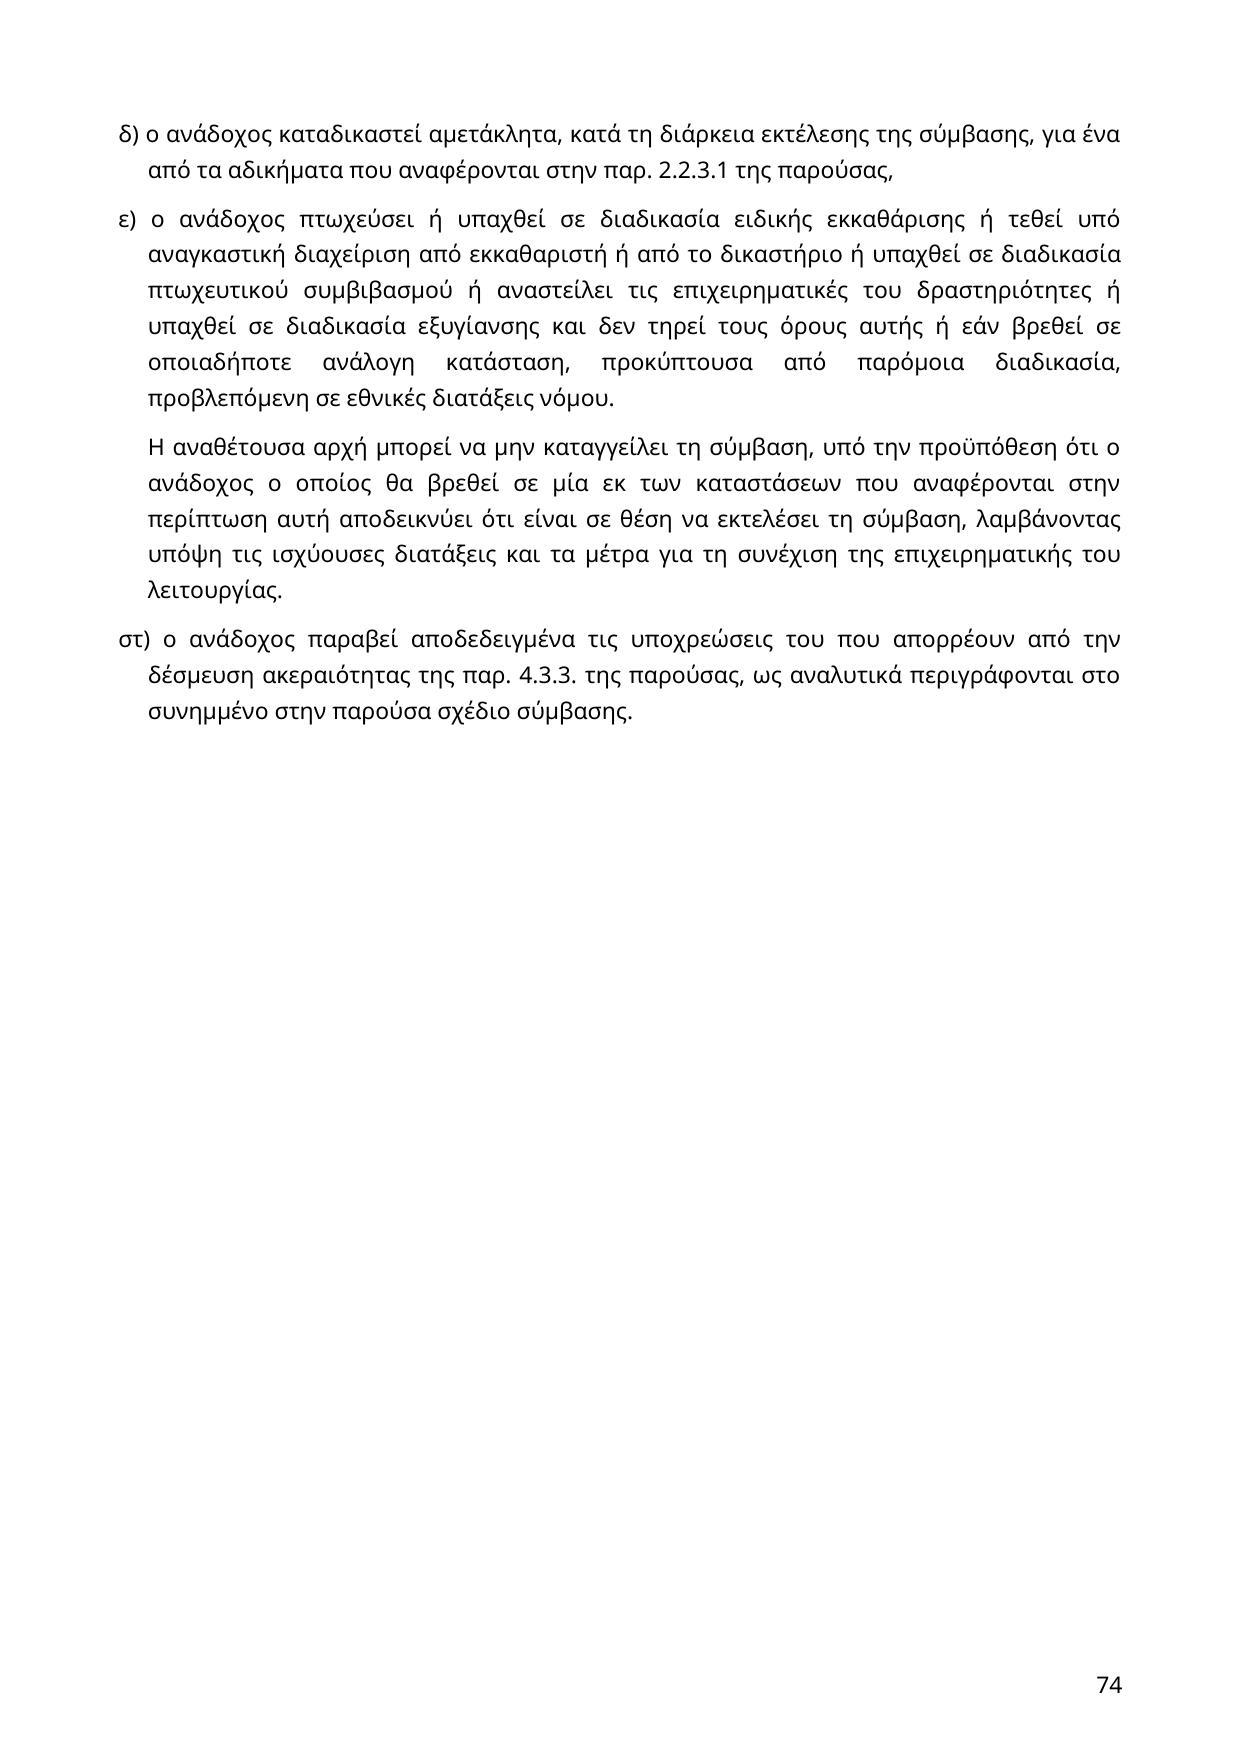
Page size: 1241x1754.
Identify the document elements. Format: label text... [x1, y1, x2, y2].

text ε) ο ανάδοχος πτωχεύσει ή υπαχθεί σε διαδικασία ειδικής εκκαθάρισης ή τεθεί υπό αναγκαστική διαχείριση από εκκαθαριστή ή από το δικαστήριο ή υπαχθεί σε διαδικασία πτωχευτικού συμβιβασμού ή αναστείλει τις επιχειρηματικές του δραστηριότητες ή υπαχθεί σε διαδικασία εξυγίανσης και δεν τηρεί τους όρους αυτής ή εάν βρεθεί σε οποιαδήποτε ανάλογη κατάσταση, προκύπτουσα από παρόμοια διαδικασία, προβλεπόμενη σε εθνικές διατάξεις νόμου. [118, 202, 1122, 413]
text Η αναθέτουσα αρχή μπορεί να μην καταγγείλει τη σύμβαση, υπό την προϋπόθεση ότι ο ανάδοχος ο οποίος θα βρεθεί σε μία εκ των καταστάσεων που αναφέρονται στην περίπτωση αυτή αποδεικνύει ότι είναι σε θέση να εκτελέσει τη σύμβαση, λαμβάνοντας υπόψη τις ισχύουσες διατάξεις και τα μέτρα για τη συνέχιση της επιχειρηματικής του λειτουργίας. [148, 431, 1122, 606]
text δ) ο ανάδοχος καταδικαστεί αμετάκλητα, κατά τη διάρκεια εκτέλεσης της σύμβασης, για ένα από τα αδικήματα που αναφέρονται στην παρ. 2.2.3.1 της παρούσας, [118, 118, 1122, 185]
text στ) ο ανάδοχος παραβεί αποδεδειγμένα τις υποχρεώσεις του που απορρέουν από την δέσμευση ακεραιότητας της παρ. 4.3.3. της παρούσας, ως αναλυτικά περιγράφονται στο συνημμένο στην παρούσα σχέδιο σύμβασης. [118, 623, 1122, 726]
